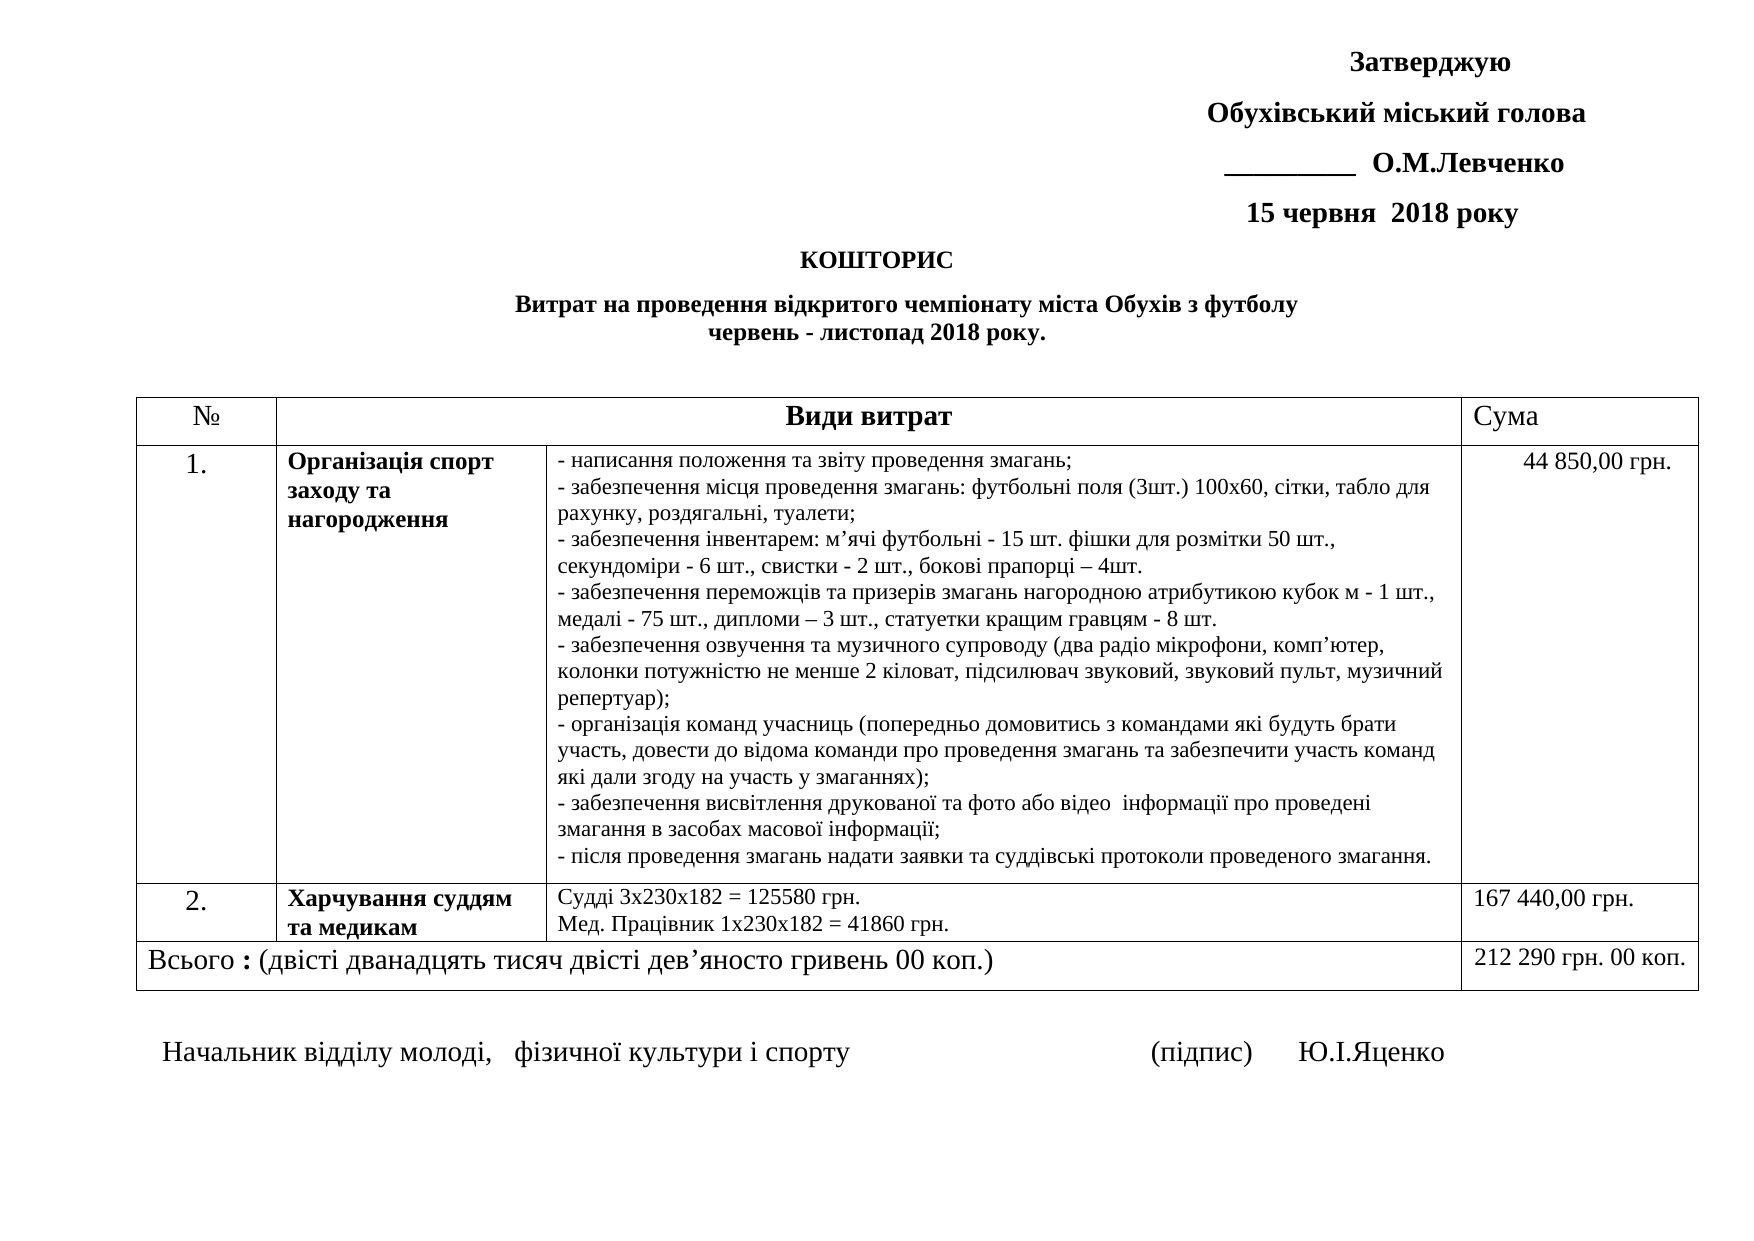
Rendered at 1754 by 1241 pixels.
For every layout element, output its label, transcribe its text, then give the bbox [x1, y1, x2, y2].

table_header № [137, 398, 276, 445]
text Витрат на проведення відкритого чемпіонату міста Обухів з футболу [177, 289, 1636, 317]
text Обухівський міський голова [118, 95, 1636, 128]
table_cell [137, 446, 276, 882]
text Начальник відділу молоді, фізичної культури і спорту (підпис) Ю.І.Яценко [118, 1034, 1636, 1067]
table_cell Харчування суддям та медикам [277, 884, 546, 941]
table_header Сума [1462, 398, 1698, 445]
table_cell [137, 884, 276, 941]
text КОШТОРИС [118, 246, 1636, 274]
table_cell 44 850,00 грн. [1462, 446, 1698, 882]
table_header Види витрат [277, 398, 1461, 445]
table_cell Організація спорт заходу та нагородження [277, 446, 546, 882]
table_cell Судді 3х230х182 = 125580 грн. Мед. Працівник 1х230х182 = 41860 грн. [547, 884, 1461, 941]
text червень - листопад 2018 року. [118, 317, 1636, 346]
text 15 червня 2018 року [1077, 195, 1636, 229]
table_cell 212 290 грн. 00 коп. [1462, 942, 1698, 990]
table_cell Всього : (двісті дванадцять тисяч двісті дев’яносто гривень 00 коп.) [137, 942, 1461, 990]
table_cell - написання положення та звіту проведення змагань; - забезпечення місця проведення змагань: футбольні поля (3шт.) 100х60, сітки, табло для рахунку, роздягальні, туалети; - забезпечення інвентарем: м’ячі футбольні - 15 шт. фішки для розмітки 50 шт., секундоміри - 6 шт., свистки - 2 шт., бокові прапорці – 4шт. - забезпечення переможців та призерів змагань нагородною атрибутикою кубок м - 1 шт., медалі - 75 шт., дипломи – 3 шт., статуетки кращим гравцям - 8 шт. - забезпечення озвучення та музичного супроводу (два радіо мікрофони, комп’ютер, колонки потужністю не менше 2 кіловат, підсилювач звуковий, звуковий пульт, музичний репертуар); - організація команд учасниць (попередньо домовитись з командами які будуть брати участь, довести до відома команди про проведення змагань та забезпечити участь команд які дали згоду на участь у змаганнях); - забезпечення висвітлення друкованої та фото або відео інформації про проведені змагання в засобах масової інформації; - після проведення змагань надати заявки та суддівські протоколи проведеного змагання. [547, 446, 1461, 882]
text Затверджую [118, 44, 1636, 78]
text _________ О.М.Левченко [1224, 145, 1636, 178]
table_cell 167 440,00 грн. [1462, 884, 1698, 941]
